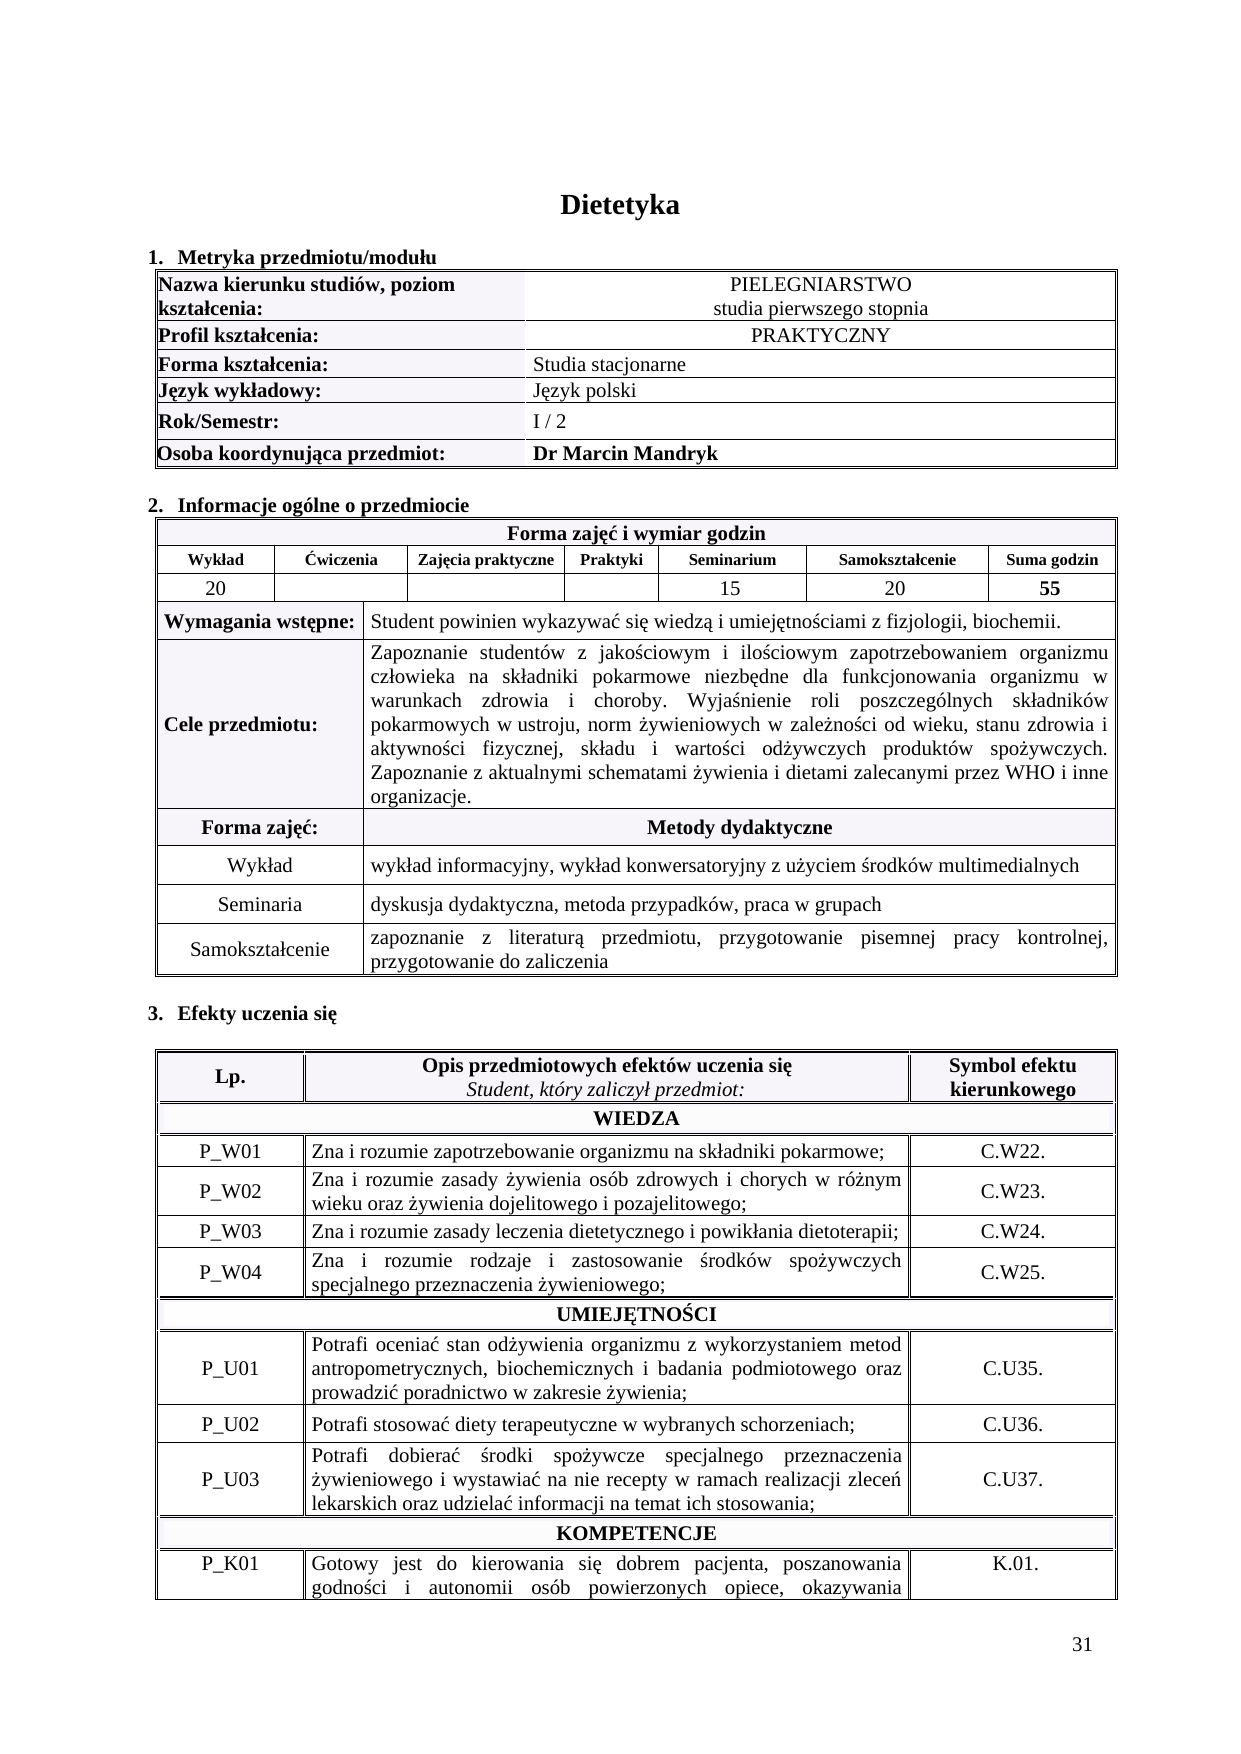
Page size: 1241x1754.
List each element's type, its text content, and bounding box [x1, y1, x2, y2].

table_cell [275, 574, 407, 601]
table_cell Zna i rozumie zapotrzebowanie organizmu na składniki pokarmowe; [306, 1136, 908, 1166]
table_cell Wymagania wstępne: [158, 602, 363, 639]
table_cell Potrafi dobierać środki spożywcze specjalnego przeznaczenia żywieniowego i wystawiać na nie recepty w ramach realizacji zleceń lekarskich oraz udzielać informacji na temat ich stosowania; [306, 1443, 908, 1515]
table_header Nazwa kierunku studiów, poziom kształcenia: [158, 272, 525, 320]
table_cell Studia stacjonarne [526, 350, 1115, 377]
table_cell C.W22. [910, 1133, 1116, 1166]
table_cell C.U35. [910, 1329, 1116, 1404]
table_cell Samokształcenie [807, 546, 988, 573]
table_cell Osoba koordynująca przedmiot: [158, 440, 525, 466]
table_cell Praktyki [565, 546, 658, 573]
table_cell 20 [158, 574, 274, 601]
table_cell P_W04 [158, 1248, 303, 1296]
table_cell C.W24. [911, 1216, 1115, 1247]
table_cell Potrafi oceniać stan odżywienia organizmu z wykorzystaniem metod antropometrycznych, biochemicznych i badania podmiotowego oraz prowadzić poradnictwo w zakresie żywienia; [306, 1332, 908, 1404]
table_cell Samokształcenie [158, 924, 363, 974]
table_cell P_U03 [158, 1443, 303, 1515]
table_cell Rok/Semestr: [158, 403, 525, 439]
table_cell wykład informacyjny, wykład konwersatoryjny z użyciem środków multimedialnych [364, 846, 1115, 884]
table_cell P_W01 [156, 1133, 304, 1166]
table_cell K.01. [911, 1548, 1115, 1599]
table_cell Profil kształcenia: [158, 321, 525, 349]
table_cell KOMPETENCJE [156, 1515, 1116, 1548]
table_cell I / 2 [526, 403, 1115, 439]
list Metryka przedmiotu/modułu [148, 245, 1093, 269]
table_cell dyskusja dydaktyczna, metoda przypadków, praca w grupach [364, 885, 1115, 923]
table_cell [565, 574, 658, 601]
table_cell Cele przedmiotu: [158, 640, 363, 808]
subtitle Dietetyka [148, 187, 1093, 221]
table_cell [306, 1551, 908, 1599]
table_header Lp. [158, 1053, 304, 1101]
table_cell Wykład [158, 546, 274, 573]
table_cell C.W25. [911, 1248, 1115, 1296]
table_cell P_U01 [156, 1329, 304, 1404]
table_cell WIEDZA [158, 1101, 1115, 1133]
table_cell [408, 574, 564, 601]
table_cell P_U02 [158, 1405, 303, 1442]
table_cell Potrafi stosować diety terapeutyczne w wybranych schorzeniach; [306, 1405, 908, 1442]
table_cell 15 [659, 574, 806, 601]
table_cell Zna i rozumie rodzaje i zastosowanie środków spożywczych specjalnego przeznaczenia żywieniowego; [306, 1248, 908, 1296]
table_cell PRAKTYCZNY [526, 321, 1115, 349]
table_cell Metody dydaktyczne [364, 809, 1115, 845]
table_cell Seminaria [158, 885, 363, 923]
table_cell Dr Marcin Mandryk [526, 440, 1115, 466]
table_cell Język wykładowy: [158, 378, 525, 402]
table_cell P_K01 [158, 1548, 303, 1599]
list Efekty uczenia się [148, 1001, 1093, 1025]
table_header Opis przedmiotowych efektów uczenia się Student, który zaliczył przedmiot: [304, 1052, 909, 1101]
table_cell Forma zajęć: [158, 809, 363, 845]
table_cell C.U36. [911, 1405, 1115, 1442]
table_cell C.U37. [911, 1443, 1115, 1515]
table_cell UMIEJĘTNOŚCI [158, 1296, 1115, 1329]
table_cell Wykład [158, 846, 363, 884]
table_cell Zajęcia praktyczne [408, 546, 564, 573]
table_cell Suma godzin [989, 546, 1115, 573]
table_cell P_W02 [158, 1167, 303, 1215]
table_cell Język polski [526, 378, 1115, 402]
table_cell P_W03 [158, 1216, 303, 1247]
table_header Symbol efektu kierunkowego [910, 1053, 1115, 1101]
table_cell zapoznanie z literaturą przedmiotu, przygotowanie pisemnej pracy kontrolnej, przygotowanie do zaliczenia [364, 924, 1115, 974]
table_cell Zna i rozumie zasady żywienia osób zdrowych i chorych w różnym wieku oraz żywienia dojelitowego i pozajelitowego; [306, 1167, 908, 1215]
table_cell C.W23. [911, 1167, 1115, 1215]
table_header Forma zajęć i wymiar godzin [158, 520, 1115, 544]
table_cell Zapoznanie studentów z jakościowym i ilościowym zapotrzebowaniem organizmu człowieka na składniki pokarmowe niezbędne dla funkcjonowania organizmu w warunkach zdrowia i choroby. Wyjaśnienie roli poszczególnych składników pokarmowych w ustroju, norm żywieniowych w zależności od wieku, stanu zdrowia i aktywności fizycznej, składu i wartości odżywczych produktów spożywczych. Zapoznanie z aktualnymi schematami żywienia i dietami zalecanymi przez WHO i inne organizacje. [364, 640, 1115, 808]
table_cell Seminarium [659, 546, 806, 573]
table_header PIELEGNIARSTWO studia pierwszego stopnia [526, 272, 1115, 320]
table_cell Ćwiczenia [275, 546, 407, 573]
table_cell 55 [989, 574, 1115, 601]
list Informacje ogólne o przedmiocie [148, 493, 1093, 517]
table_cell 20 [807, 574, 988, 601]
table_cell Student powinien wykazywać się wiedzą i umiejętnościami z fizjologii, biochemii. [364, 602, 1115, 639]
table_cell Forma kształcenia: [158, 350, 525, 377]
table_cell Zna i rozumie zasady leczenia dietetycznego i powikłania dietoterapii; [306, 1216, 908, 1247]
